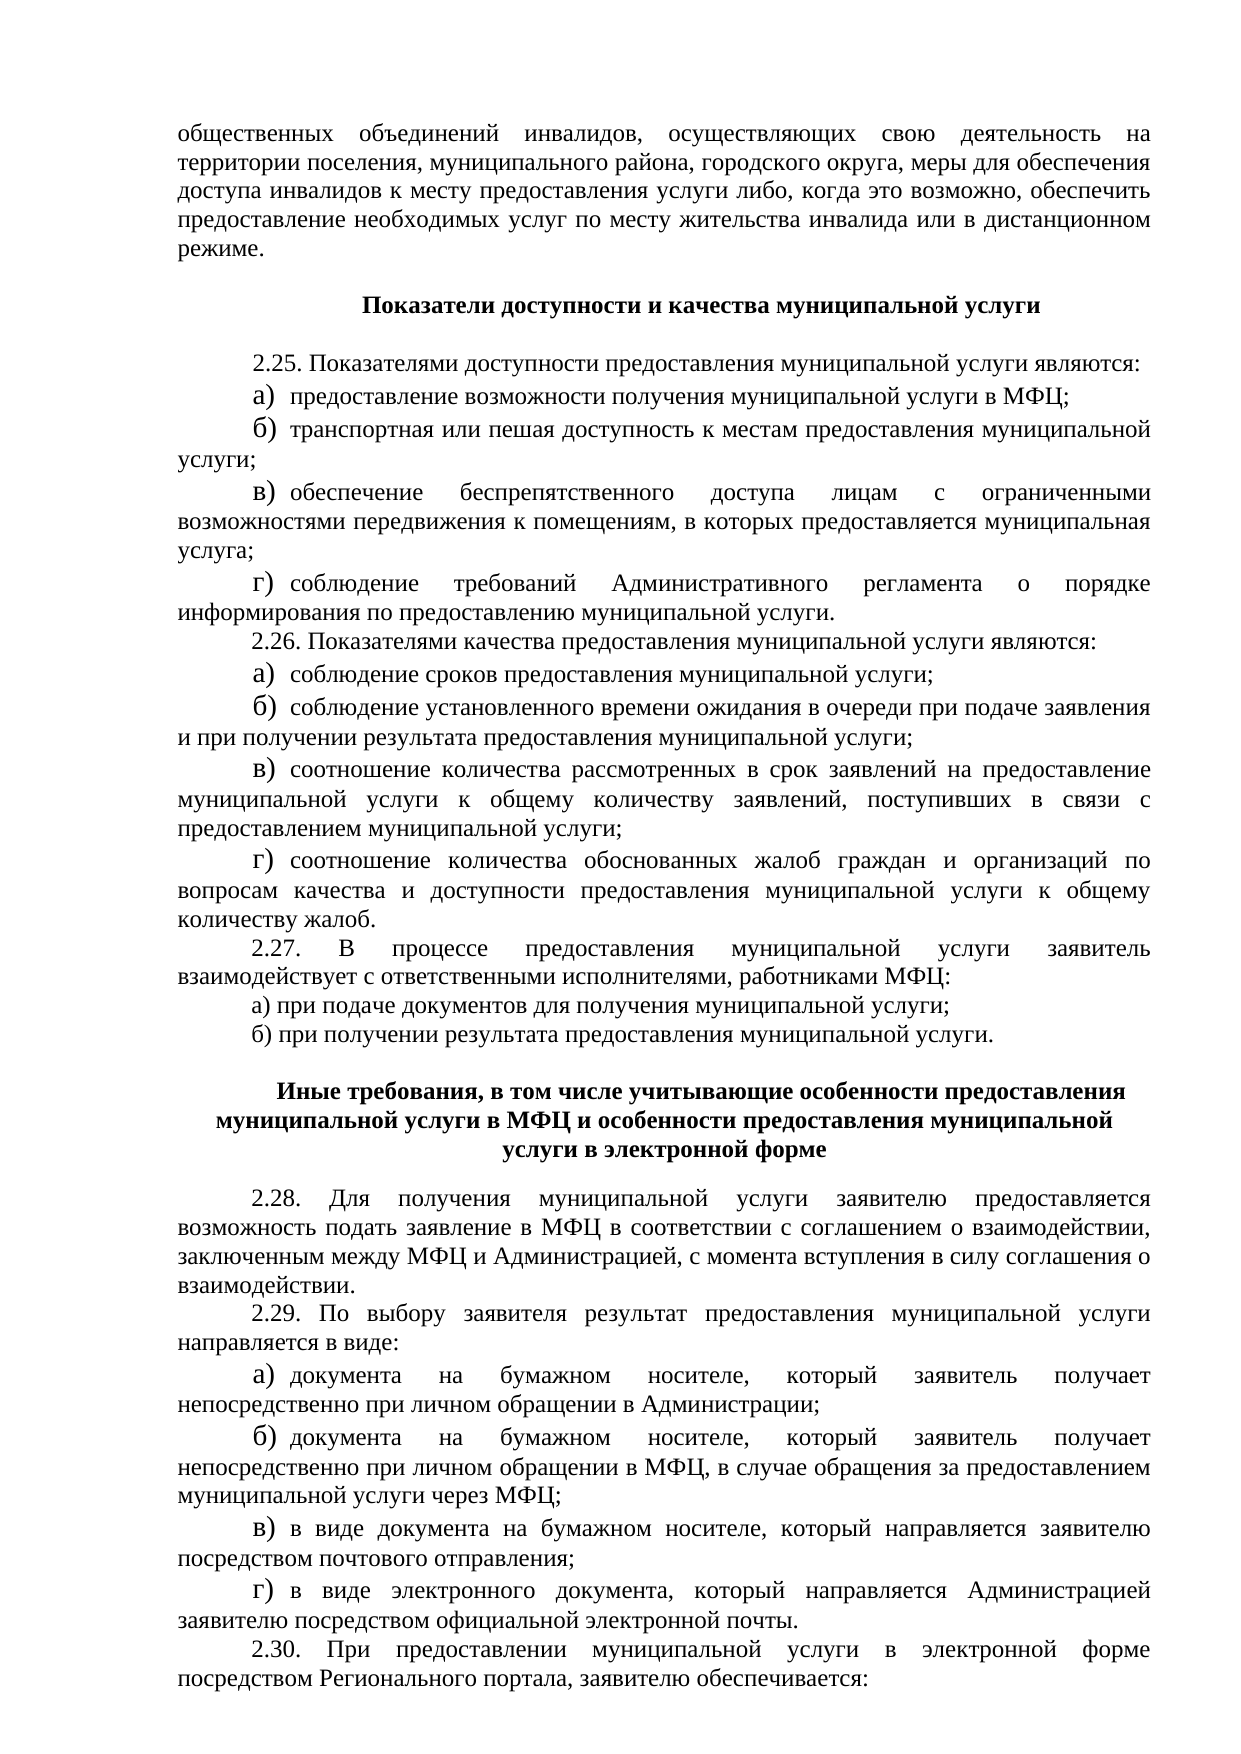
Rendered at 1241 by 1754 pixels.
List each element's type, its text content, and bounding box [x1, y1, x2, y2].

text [177, 118, 1152, 262]
list в виде электронного документа, который направляется Администрацией заявителю посредством официальной электронной почты. [177, 1572, 1152, 1634]
text 2.25. Показателями доступности предоставления муниципальной услуги являются: [177, 348, 1152, 377]
list документа на бумажном носителе, который заявитель получает непосредственно при личном обращении в Администрации; [177, 1356, 1152, 1418]
text 2.28. Для получения муниципальной услуги заявителю предоставляется возможность подать заявление в МФЦ в соответствии с соглашением о взаимодействии, заключенным между МФЦ и Администрацией, с момента вступления в силу соглашения о взаимодействии. [177, 1183, 1152, 1298]
text 2.29. По выбору заявителя результат предоставления муниципальной услуги направляется в виде: [177, 1298, 1152, 1356]
list транспортная или пешая доступность к местам предоставления муниципальной услуги; [177, 410, 1152, 473]
text Иные требования, в том числе учитывающие особенности предоставления муниципальной услуги в МФЦ и особенности предоставления муниципальной услуги в электронной форме [177, 1076, 1152, 1163]
text 2.26. Показателями качества предоставления муниципальной услуги являются: [177, 626, 1152, 655]
text б) при получении результата предоставления муниципальной услуги. [177, 1019, 1152, 1048]
text а) при подаче документов для получения муниципальной услуги; [177, 990, 1152, 1019]
list в виде документа на бумажном носителе, который направляется заявителю посредством почтового отправления; [177, 1509, 1152, 1572]
list документа на бумажном носителе, который заявитель получает непосредственно при личном обращении в МФЦ, в случае обращения за предоставлением муниципальной услуги через МФЦ; [177, 1418, 1152, 1509]
list соотношение количества обоснованных жалоб граждан и организаций по вопросам качества и доступности предоставления муниципальной услуги к общему количеству жалоб. [177, 842, 1152, 933]
list соблюдение установленного времени ожидания в очереди при подаче заявления и при получении результата предоставления муниципальной услуги; [177, 688, 1152, 751]
text Показатели доступности и качества муниципальной услуги [177, 291, 1152, 319]
list предоставление возможности получения муниципальной услуги в МФЦ; [177, 377, 1152, 410]
list обеспечение беспрепятственного доступа лицам с ограниченными возможностями передвижения к помещениям, в которых предоставляется муниципальная услуга; [177, 473, 1152, 564]
text 2.27. В процессе предоставления муниципальной услуги заявитель взаимодействует с ответственными исполнителями, работниками МФЦ: [177, 933, 1152, 990]
list соблюдение сроков предоставления муниципальной услуги; [177, 655, 1152, 688]
list соотношение количества рассмотренных в срок заявлений на предоставление муниципальной услуги к общему количеству заявлений, поступивших в связи с предоставлением муниципальной услуги; [177, 751, 1152, 842]
list соблюдение требований Административного регламента о порядке информирования по предоставлению муниципальной услуги. [177, 564, 1152, 626]
text 2.30. При предоставлении муниципальной услуги в электронной форме посредством Регионального портала, заявителю обеспечивается: [177, 1634, 1152, 1691]
